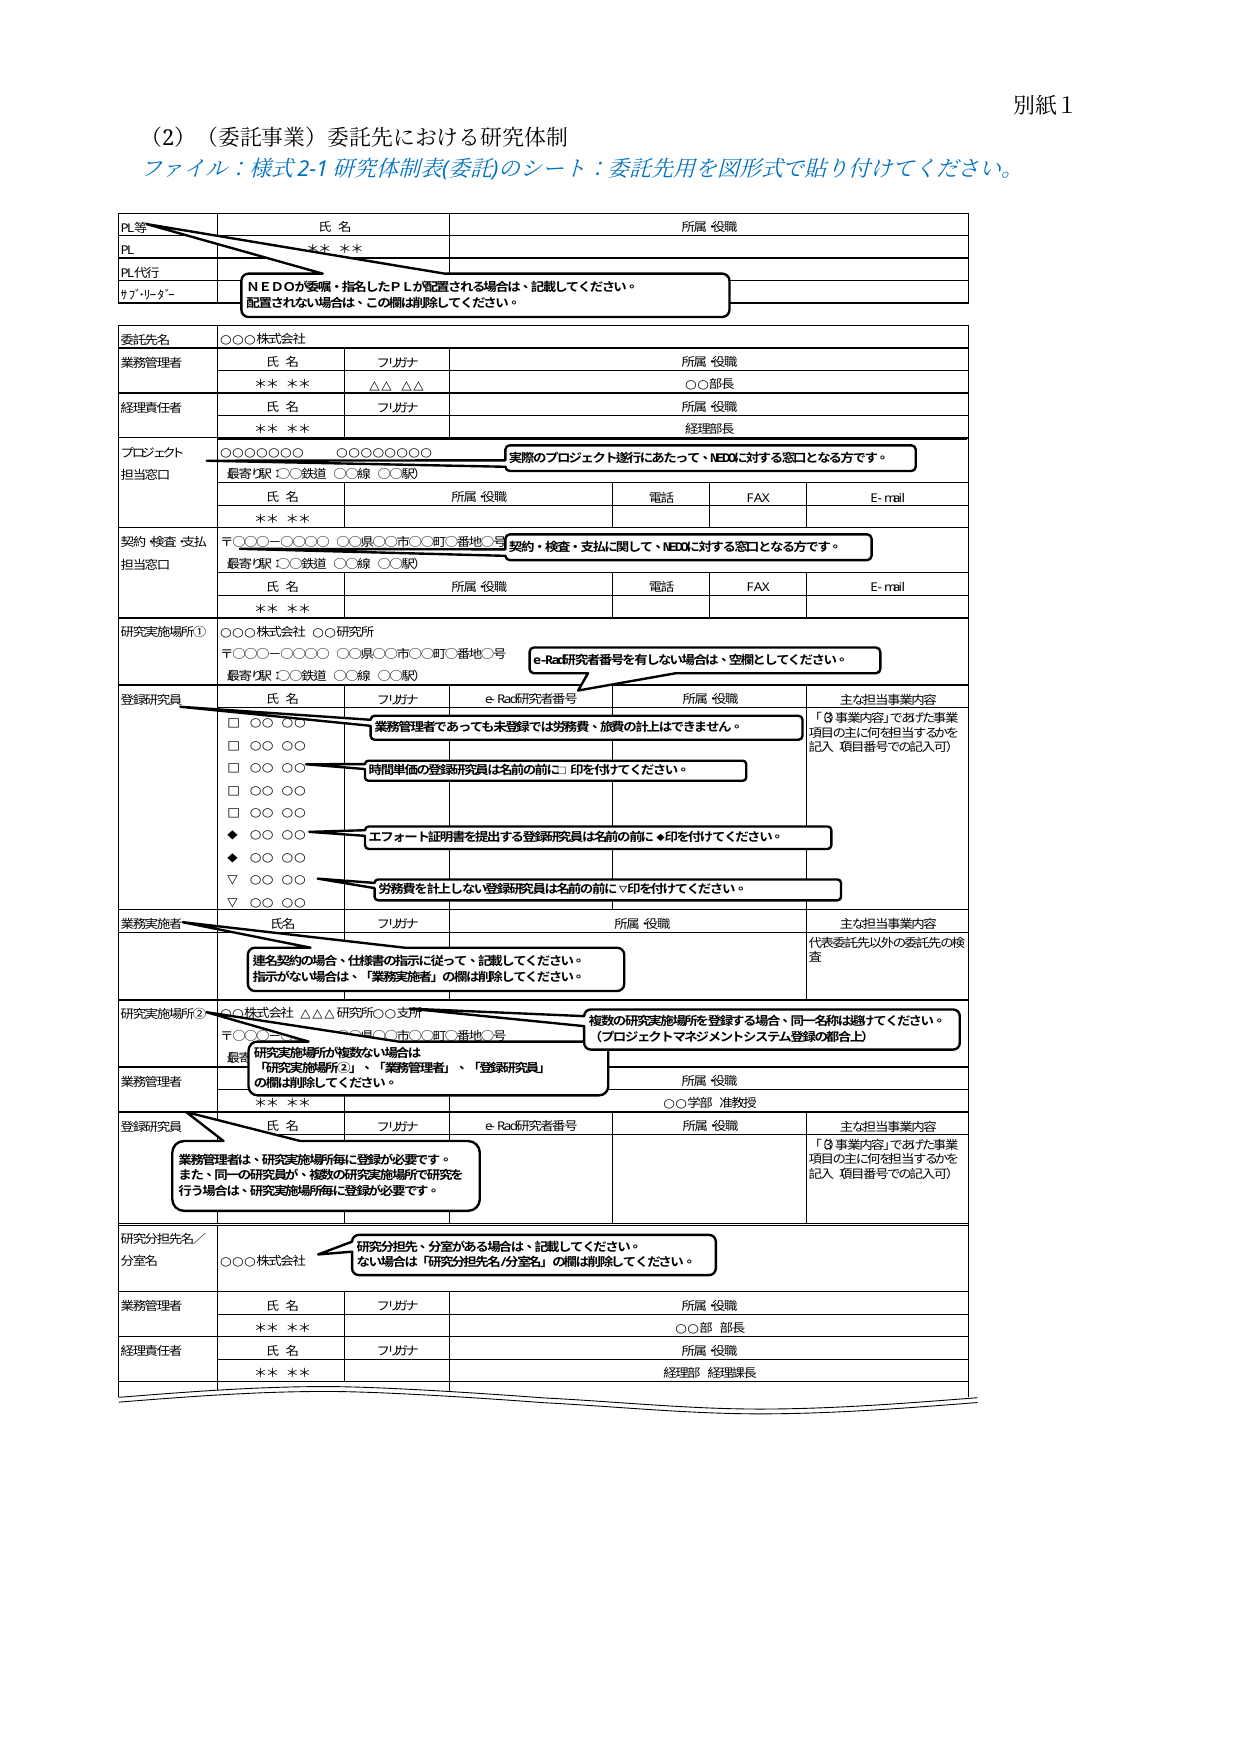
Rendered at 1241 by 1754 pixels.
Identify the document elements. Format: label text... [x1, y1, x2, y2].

text ファイル：様式2-1研究体制表(委託)のシート：委託先用を図形式で貼り付けてください。 [118, 152, 1122, 183]
text 別紙１ [118, 89, 1078, 120]
text （2）（委託事業）委託先における研究体制 [118, 120, 1122, 152]
